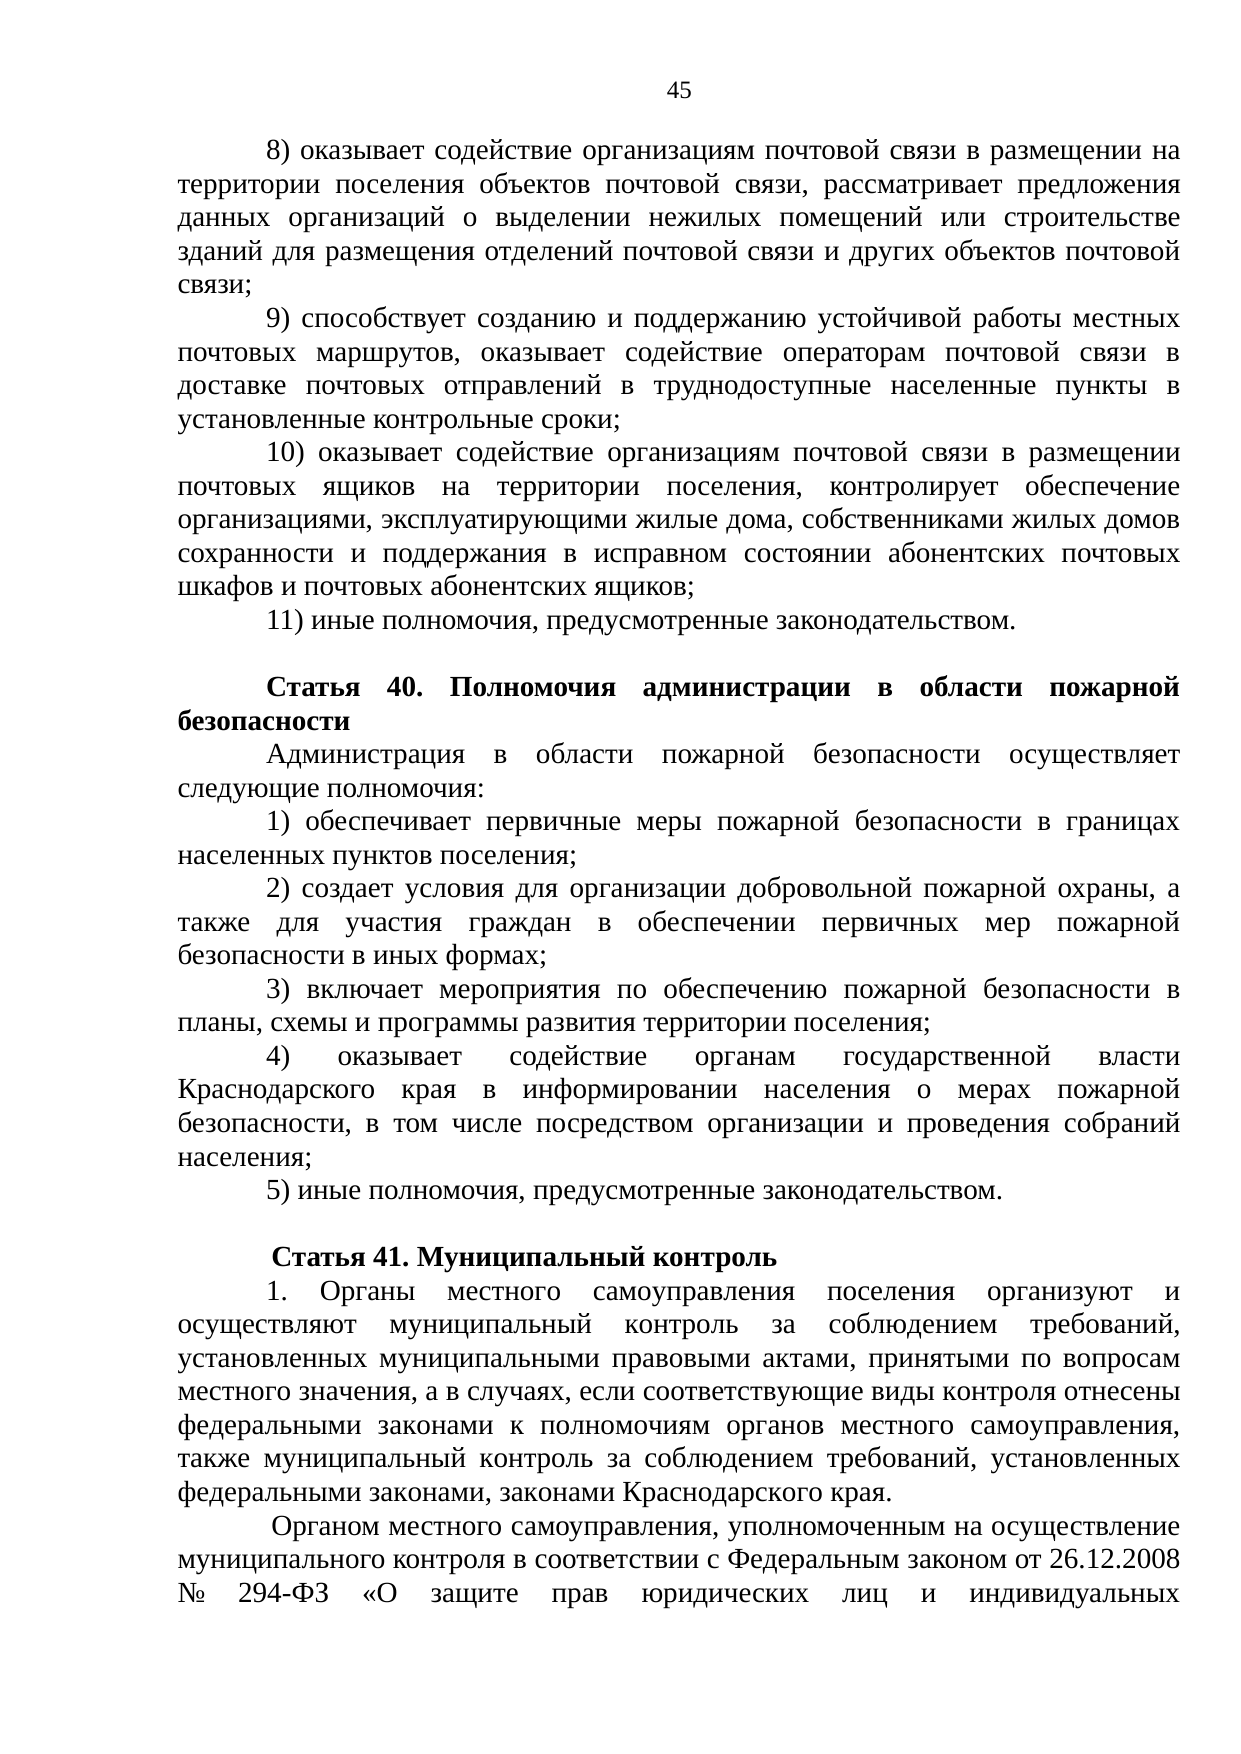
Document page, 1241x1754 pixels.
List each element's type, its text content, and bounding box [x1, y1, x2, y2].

text 3) включает мероприятия по обеспечению пожарной безопасности в планы, схемы и программы развития территории поселения; [177, 971, 1181, 1038]
text 5) иные полномочия, предусмотренные законодательством. [177, 1172, 1181, 1206]
text 1) обеспечивает первичные меры пожарной безопасности в границах населенных пунктов поселения; [177, 803, 1181, 870]
text 9) способствует созданию и поддержанию устойчивой работы местных почтовых маршрутов, оказывает содействие операторам почтовой связи в доставке почтовых отправлений в труднодоступные населенные пункты в установленные контрольные сроки; [177, 300, 1181, 434]
text Статья 41. Муниципальный контроль [177, 1239, 1181, 1273]
title Статья 40. Полномочия администрации в области пожарной безопасности [177, 669, 1181, 736]
text 2) создает условия для организации добровольной пожарной охраны, а также для участия граждан в обеспечении первичных мер пожарной безопасности в иных формах; [177, 870, 1181, 971]
text Администрация в области пожарной безопасности осуществляет следующие полномочия: [177, 736, 1181, 803]
text 10) оказывает содействие организациям почтовой связи в размещении почтовых ящиков на территории поселения, контролирует обеспечение организациями, эксплуатирующими жилые дома, собственниками жилых домов сохранности и поддержания в исправном состоянии абонентских почтовых шкафов и почтовых абонентских ящиков; [177, 434, 1181, 602]
text 11) иные полномочия, предусмотренные законодательством. [177, 602, 1181, 636]
text 8) оказывает содействие организациям почтовой связи в размещении на территории поселения объектов почтовой связи, рассматривает предложения данных организаций о выделении нежилых помещений или строительстве зданий для размещения отделений почтовой связи и других объектов почтовой связи; [177, 132, 1181, 300]
text 4) оказывает содействие органам государственной власти Краснодарского края в информировании населения о мерах пожарной безопасности, в том числе посредством организации и проведения собраний населения; [177, 1038, 1181, 1172]
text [177, 1508, 1181, 1608]
text 1. Органы местного самоуправления поселения организуют и осуществляют муниципальный контроль за соблюдением требований, установленных муниципальными правовыми актами, принятыми по вопросам местного значения, а в случаях, если соответствующие виды контроля отнесены федеральными законами к полномочиям органов местного самоуправления, также муниципальный контроль за соблюдением требований, установленных федеральными законами, законами Краснодарского края. [177, 1273, 1181, 1508]
